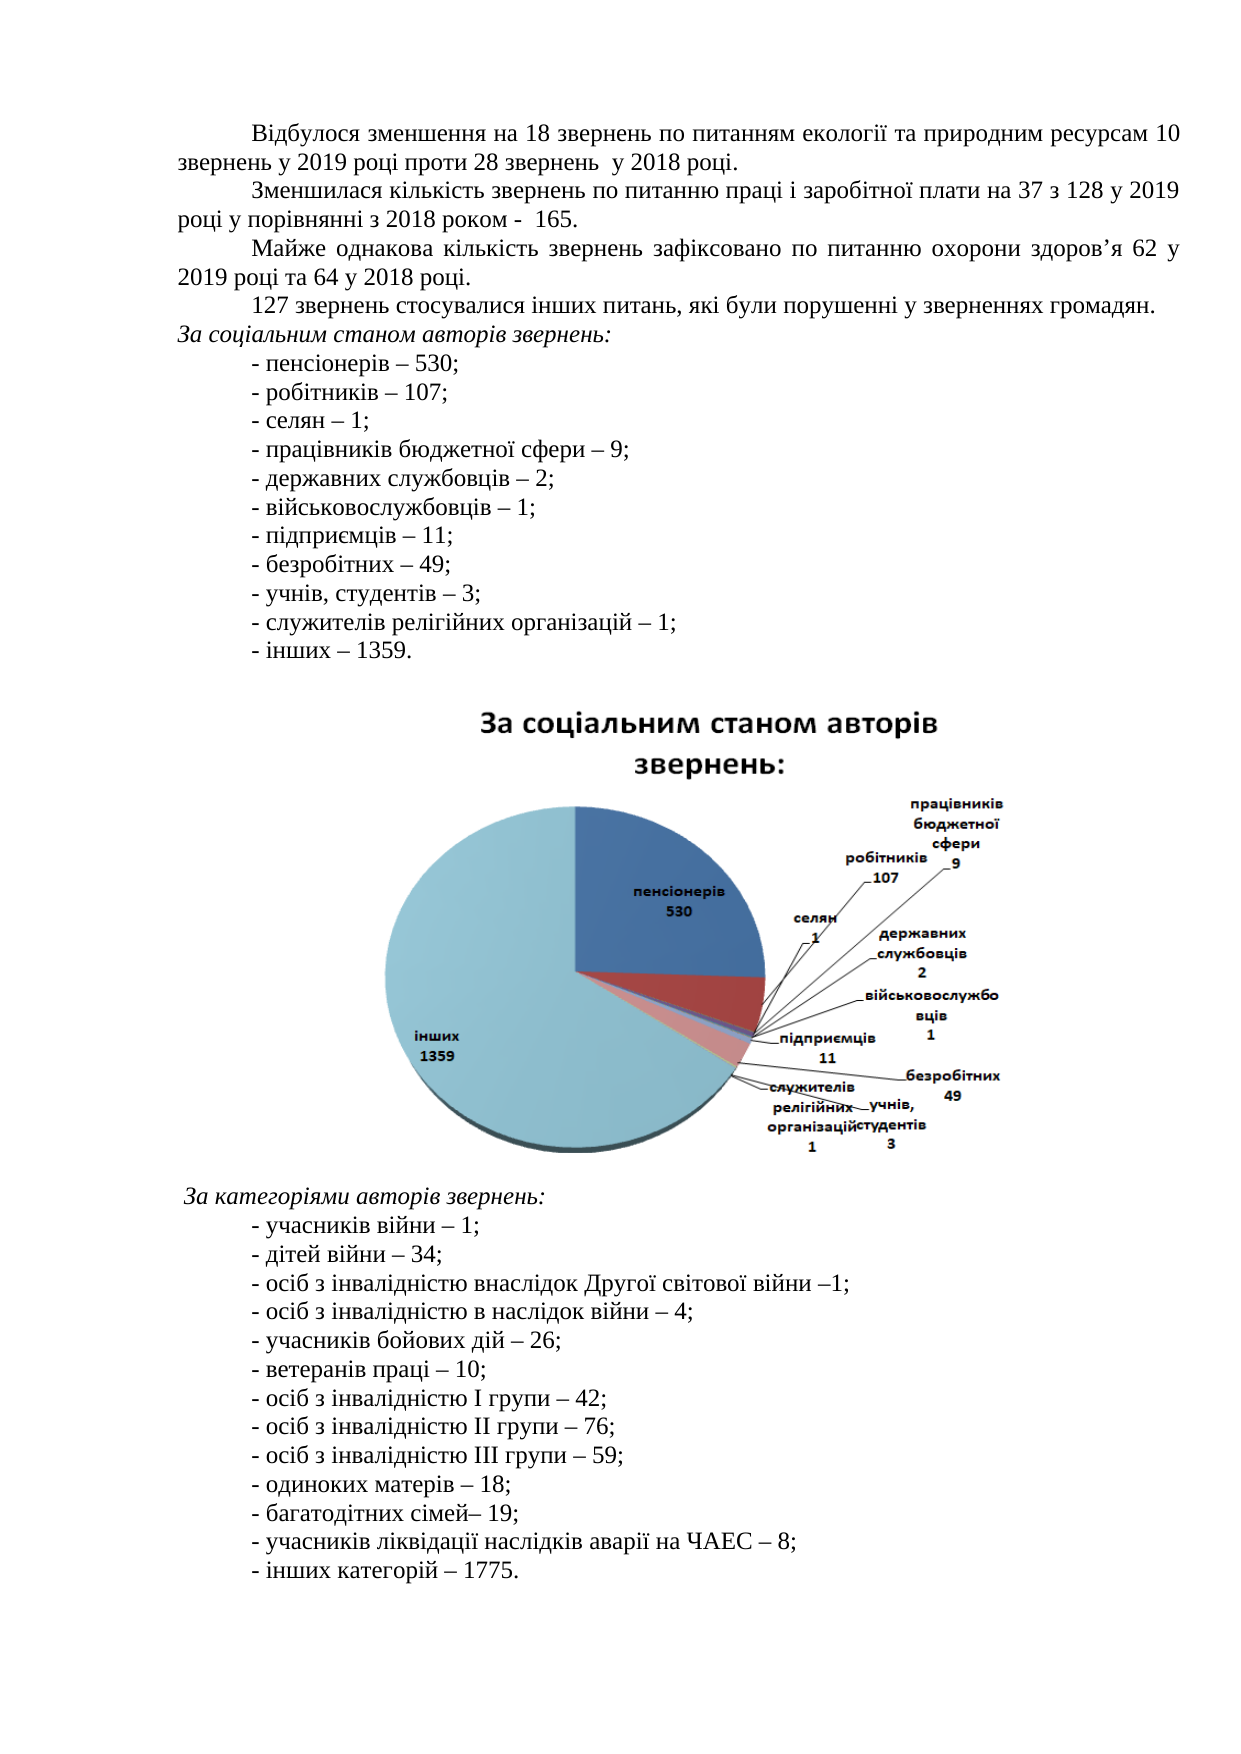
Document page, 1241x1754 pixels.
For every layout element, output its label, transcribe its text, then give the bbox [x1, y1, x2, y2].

text - підприємців – 11; [251, 521, 1181, 549]
text - державних службовців – 2; [251, 463, 1181, 492]
text Відбулося зменшення на 18 звернень по питанням екології та природним ресурсам 10 звернень у 2019 році проти 28 звернень у 2018 році. [177, 118, 1181, 176]
text - учасників війни – 1; [177, 1210, 1181, 1239]
text - багатодітних сімей– 19; [177, 1498, 1181, 1526]
text - робітників – 107; [251, 377, 1181, 406]
text Зменшилася кількість звернень по питанню праці і заробітної плати на 37 з 128 у 2019 році у порівнянні з 2018 роком - 165. [177, 176, 1181, 233]
picture [376, 693, 1056, 1153]
text - дітей війни – 34; [177, 1239, 1181, 1268]
text - осіб з інвалідністю ІІ групи – 76; [177, 1411, 1181, 1440]
text - осіб з інвалідністю внаслідок Другої світової війни –1; [177, 1268, 1181, 1296]
text - працівників бюджетної сфери – 9; [251, 434, 1181, 463]
text За соціальним станом авторів звернень: [177, 319, 1181, 348]
text - осіб з інвалідністю в наслідок війни – 4; [177, 1296, 1181, 1325]
text - пенсіонерів – 530; [251, 348, 1181, 377]
text - учасників бойових дій – 26; [177, 1325, 1181, 1354]
text - селян – 1; [251, 406, 1181, 434]
text - учасників ліквідації наслідків аварії на ЧАЕС – 8; [177, 1526, 1181, 1555]
text За категоріями авторів звернень: [177, 1181, 1181, 1210]
text - учнів, студентів – 3; [177, 578, 1181, 607]
text - інших категорій – 1775. [177, 1555, 1181, 1584]
text - безробітних – 49; [177, 549, 1181, 578]
text - військовослужбовців – 1; [251, 492, 1181, 521]
text 127 звернень стосувалися інших питань, які були порушенні у зверненнях громадян. [177, 291, 1181, 319]
text - служителів релігійних організацій – 1; [177, 607, 1181, 636]
text - осіб з інвалідністю І групи – 42; [177, 1383, 1181, 1411]
text - інших – 1359. [177, 636, 1181, 664]
text - ветеранів праці – 10; [177, 1354, 1181, 1383]
text - осіб з інвалідністю ІІІ групи – 59; [177, 1440, 1181, 1469]
text - одиноких матерів – 18; [177, 1469, 1181, 1498]
text Майже однакова кількість звернень зафіксовано по питанню охорони здоров’я 62 у 2019 році та 64 у 2018 році. [177, 233, 1181, 291]
